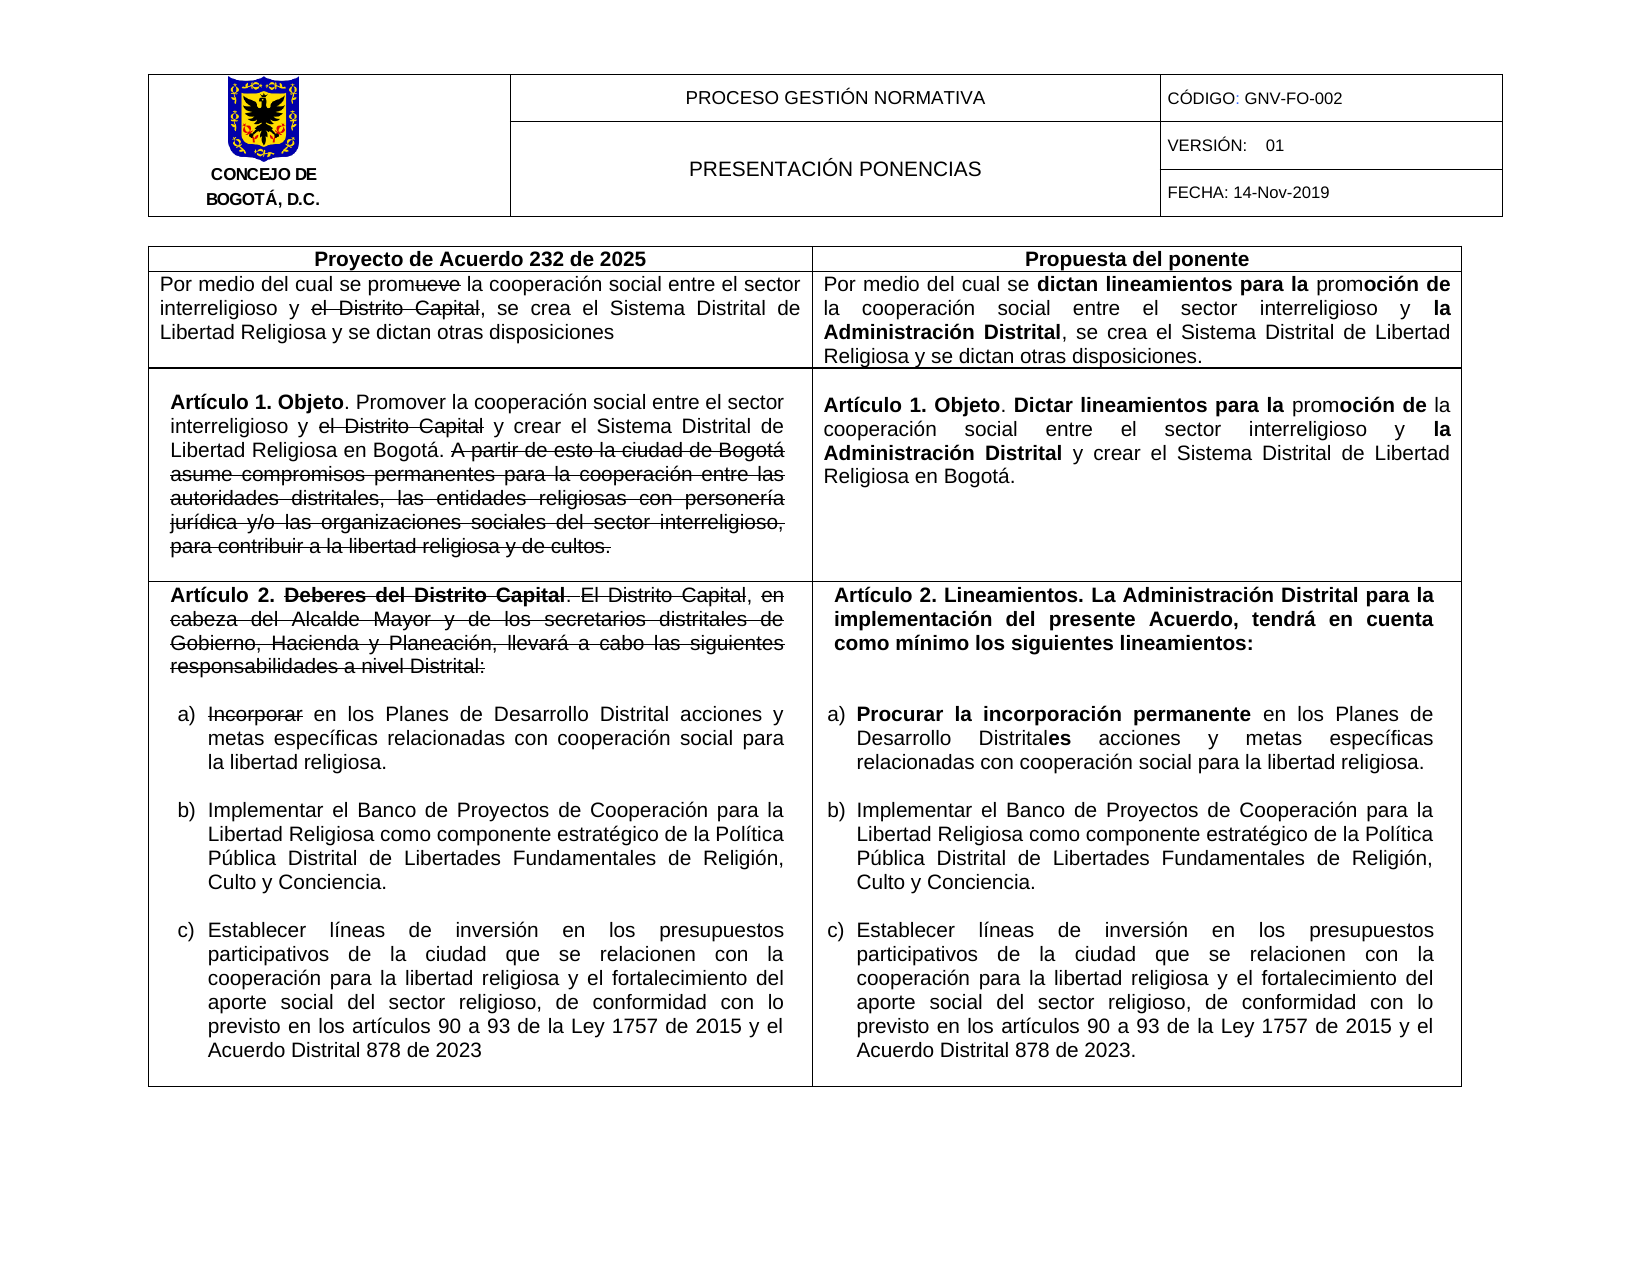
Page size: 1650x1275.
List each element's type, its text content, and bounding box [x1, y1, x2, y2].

table_header Proyecto de Acuerdo 232 de 2025 [149, 247, 812, 271]
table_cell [149, 582, 812, 1086]
table_cell Por medio del cual se dictan lineamientos para la promoción de la cooperación social entre el sector interreligioso y la Administración Distrital, se crea el Sistema Distrital de Libertad Religiosa y se dictan otras disposiciones. [813, 272, 1461, 367]
table_cell Artículo 1. Objeto. Dictar lineamientos para la promoción de la cooperación social entre el sector interreligioso y la Administración Distrital y crear el Sistema Distrital de Libertad Religiosa en Bogotá. [813, 369, 1461, 581]
table_cell Artículo 1. Objeto. Promover la cooperación social entre el sector interreligioso y el Distrito Capital y crear el Sistema Distrital de Libertad Religiosa en Bogotá. A partir de esto la ciudad de Bogotá asume compromisos permanentes para la cooperación entre las autoridades distritales, las entidades religiosas con personería jurídica y/o las organizaciones sociales del sector interreligioso, para contribuir a la libertad religiosa y de cultos. [149, 369, 812, 581]
table_cell Por medio del cual se promueve la cooperación social entre el sector interreligioso y el Distrito Capital, se crea el Sistema Distrital de Libertad Religiosa y se dictan otras disposiciones [149, 272, 812, 367]
table_header Propuesta del ponente [813, 247, 1461, 271]
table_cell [813, 582, 1461, 1086]
